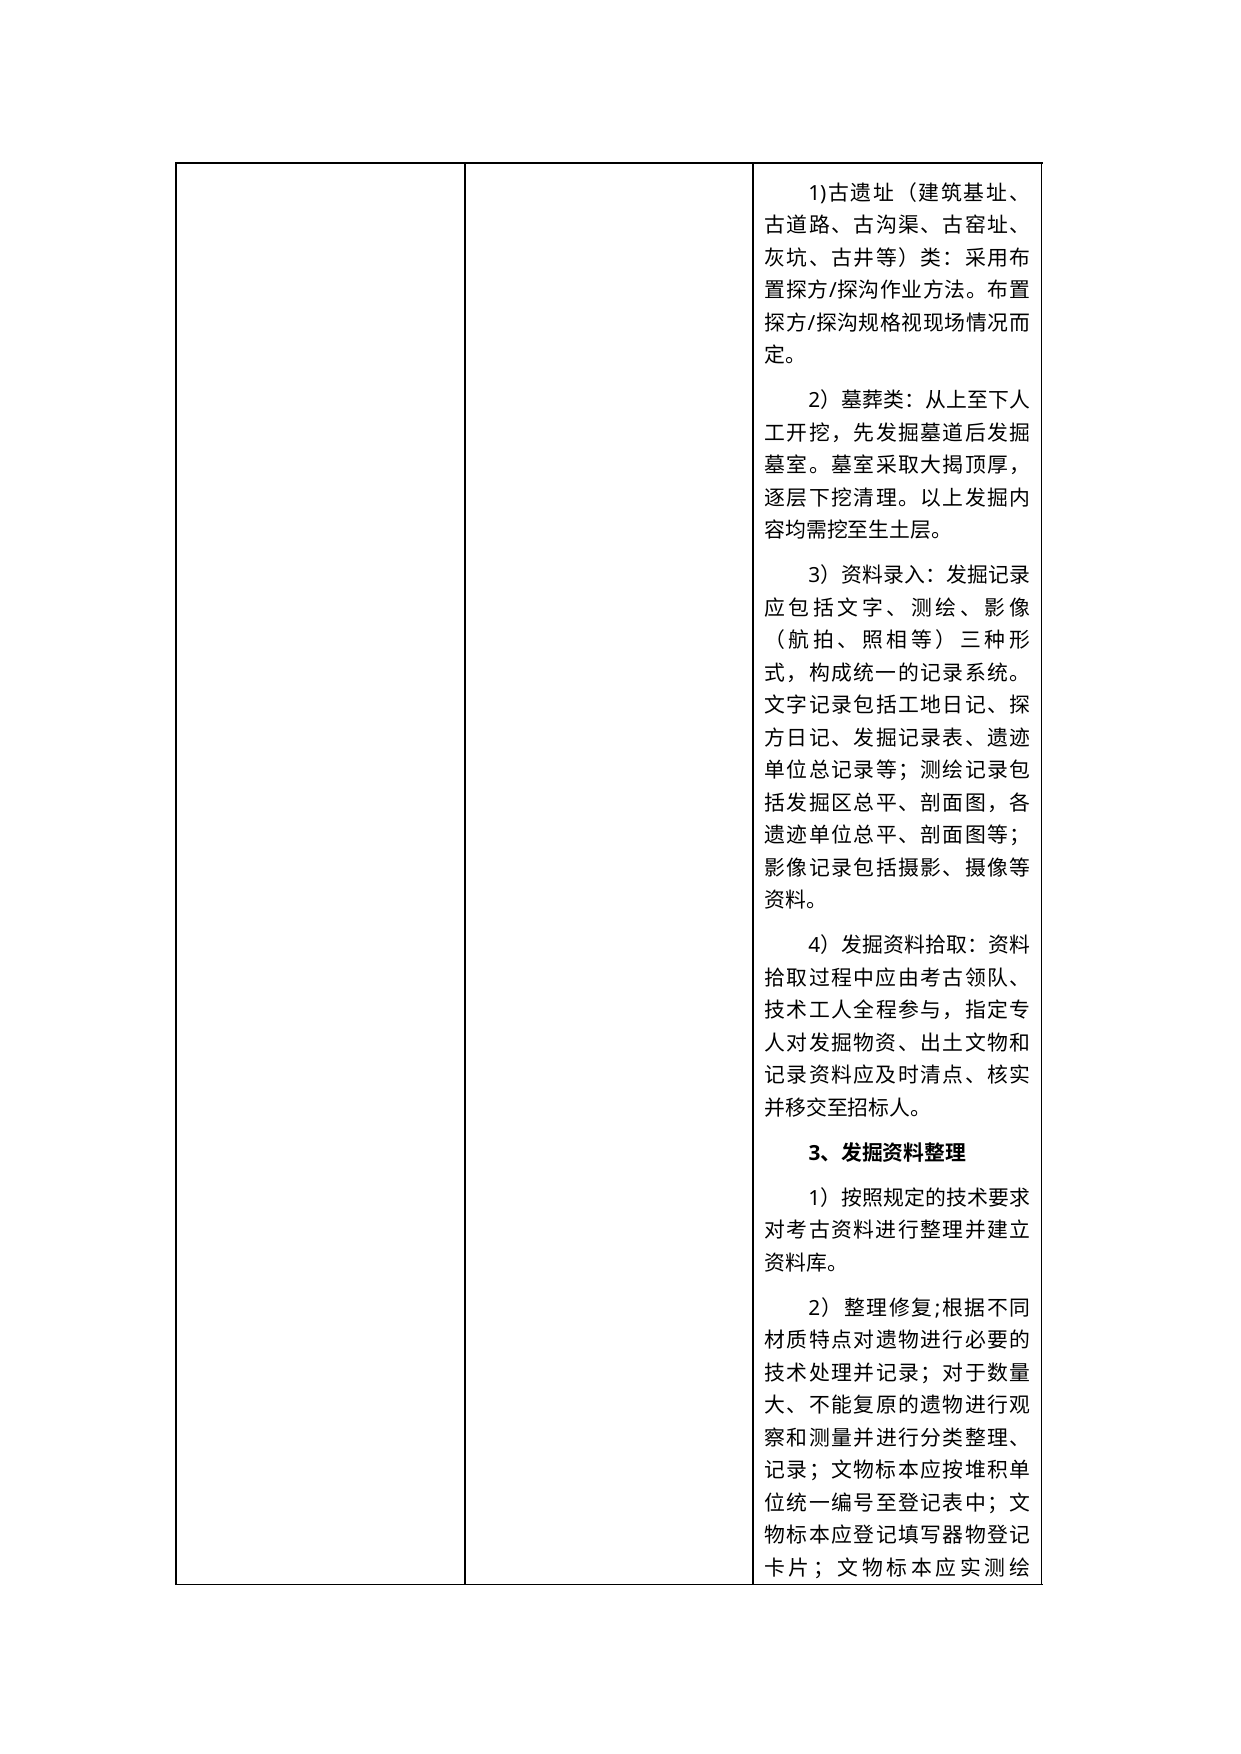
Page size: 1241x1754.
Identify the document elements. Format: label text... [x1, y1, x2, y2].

table_cell 1 [466, 164, 752, 1583]
table_cell [177, 164, 464, 1583]
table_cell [754, 164, 1041, 1583]
